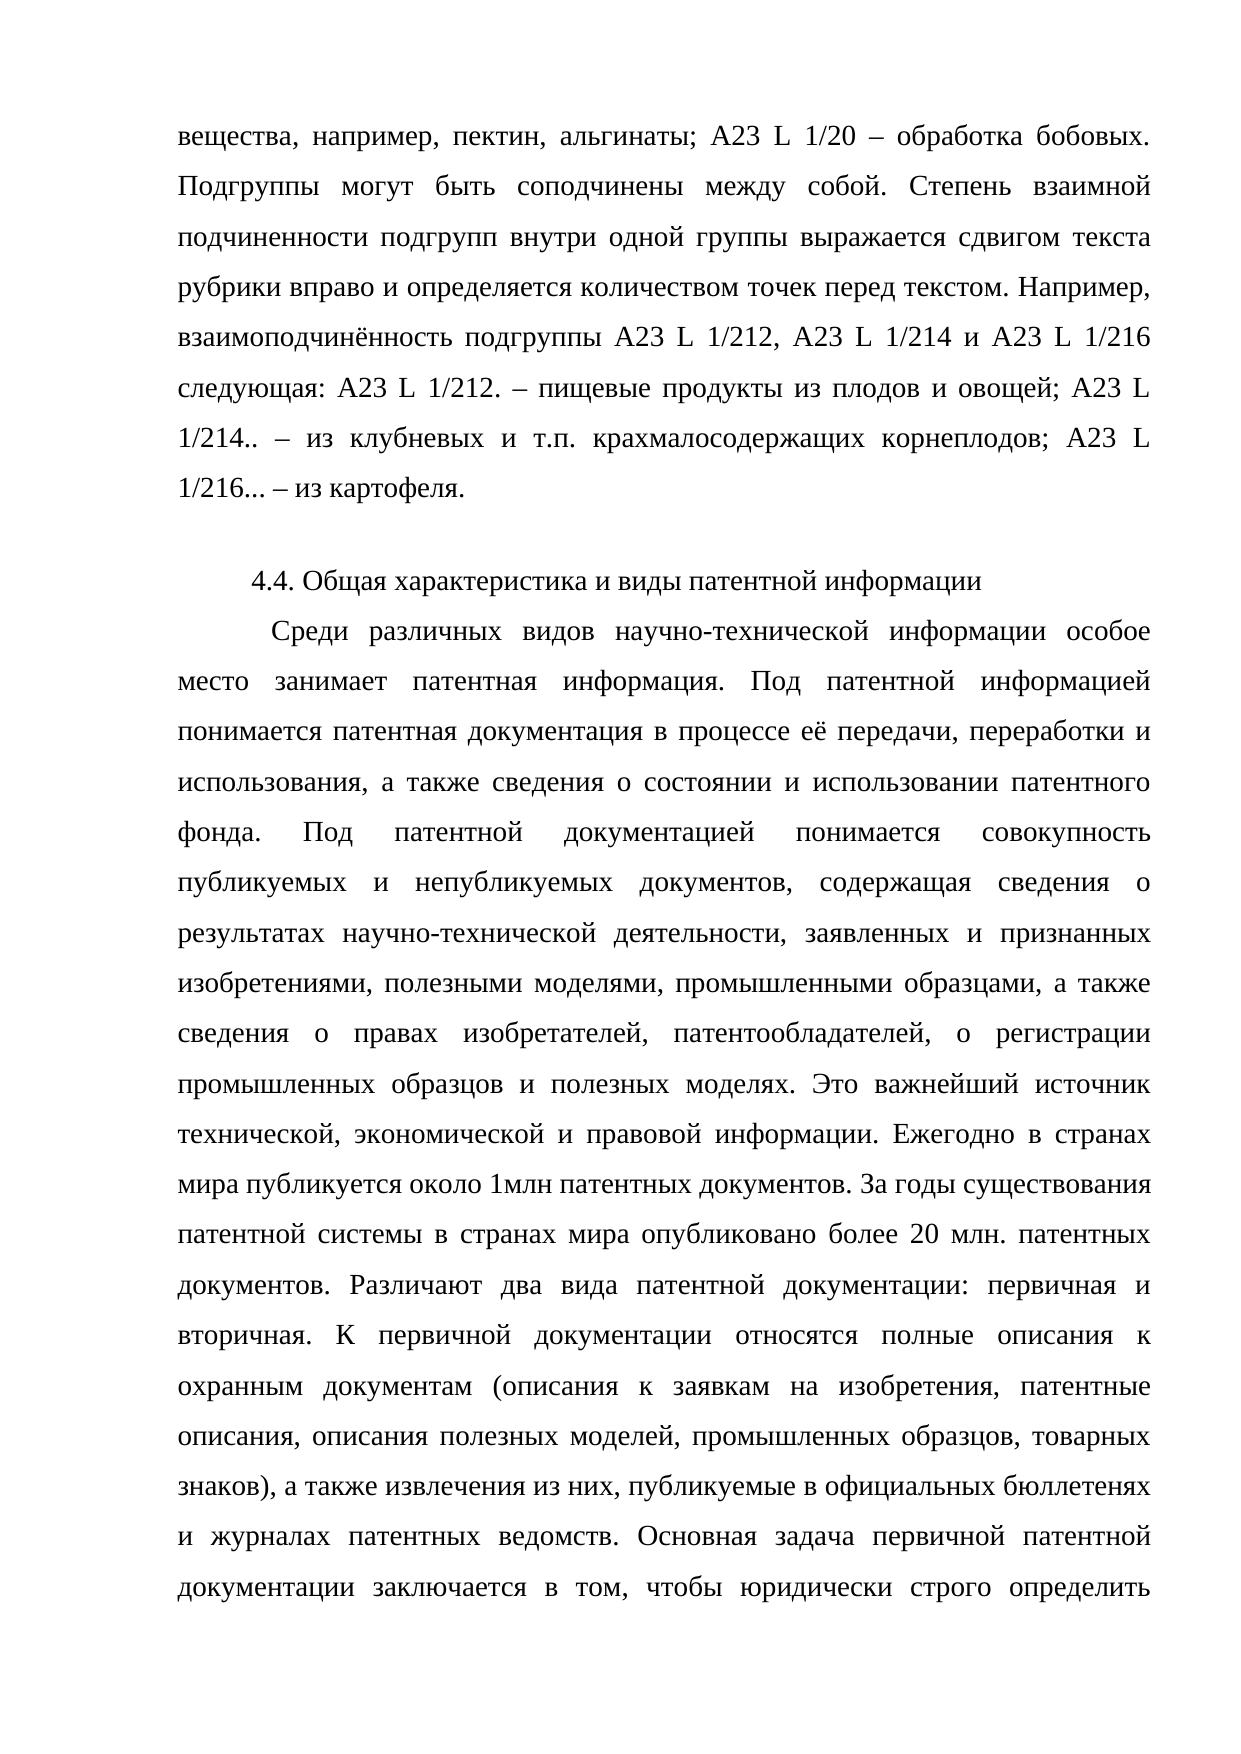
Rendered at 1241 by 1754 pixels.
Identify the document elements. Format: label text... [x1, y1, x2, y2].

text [177, 118, 1152, 504]
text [177, 613, 1152, 1602]
text 4.4. Общая характеристика и виды патентной информации [177, 563, 1152, 596]
